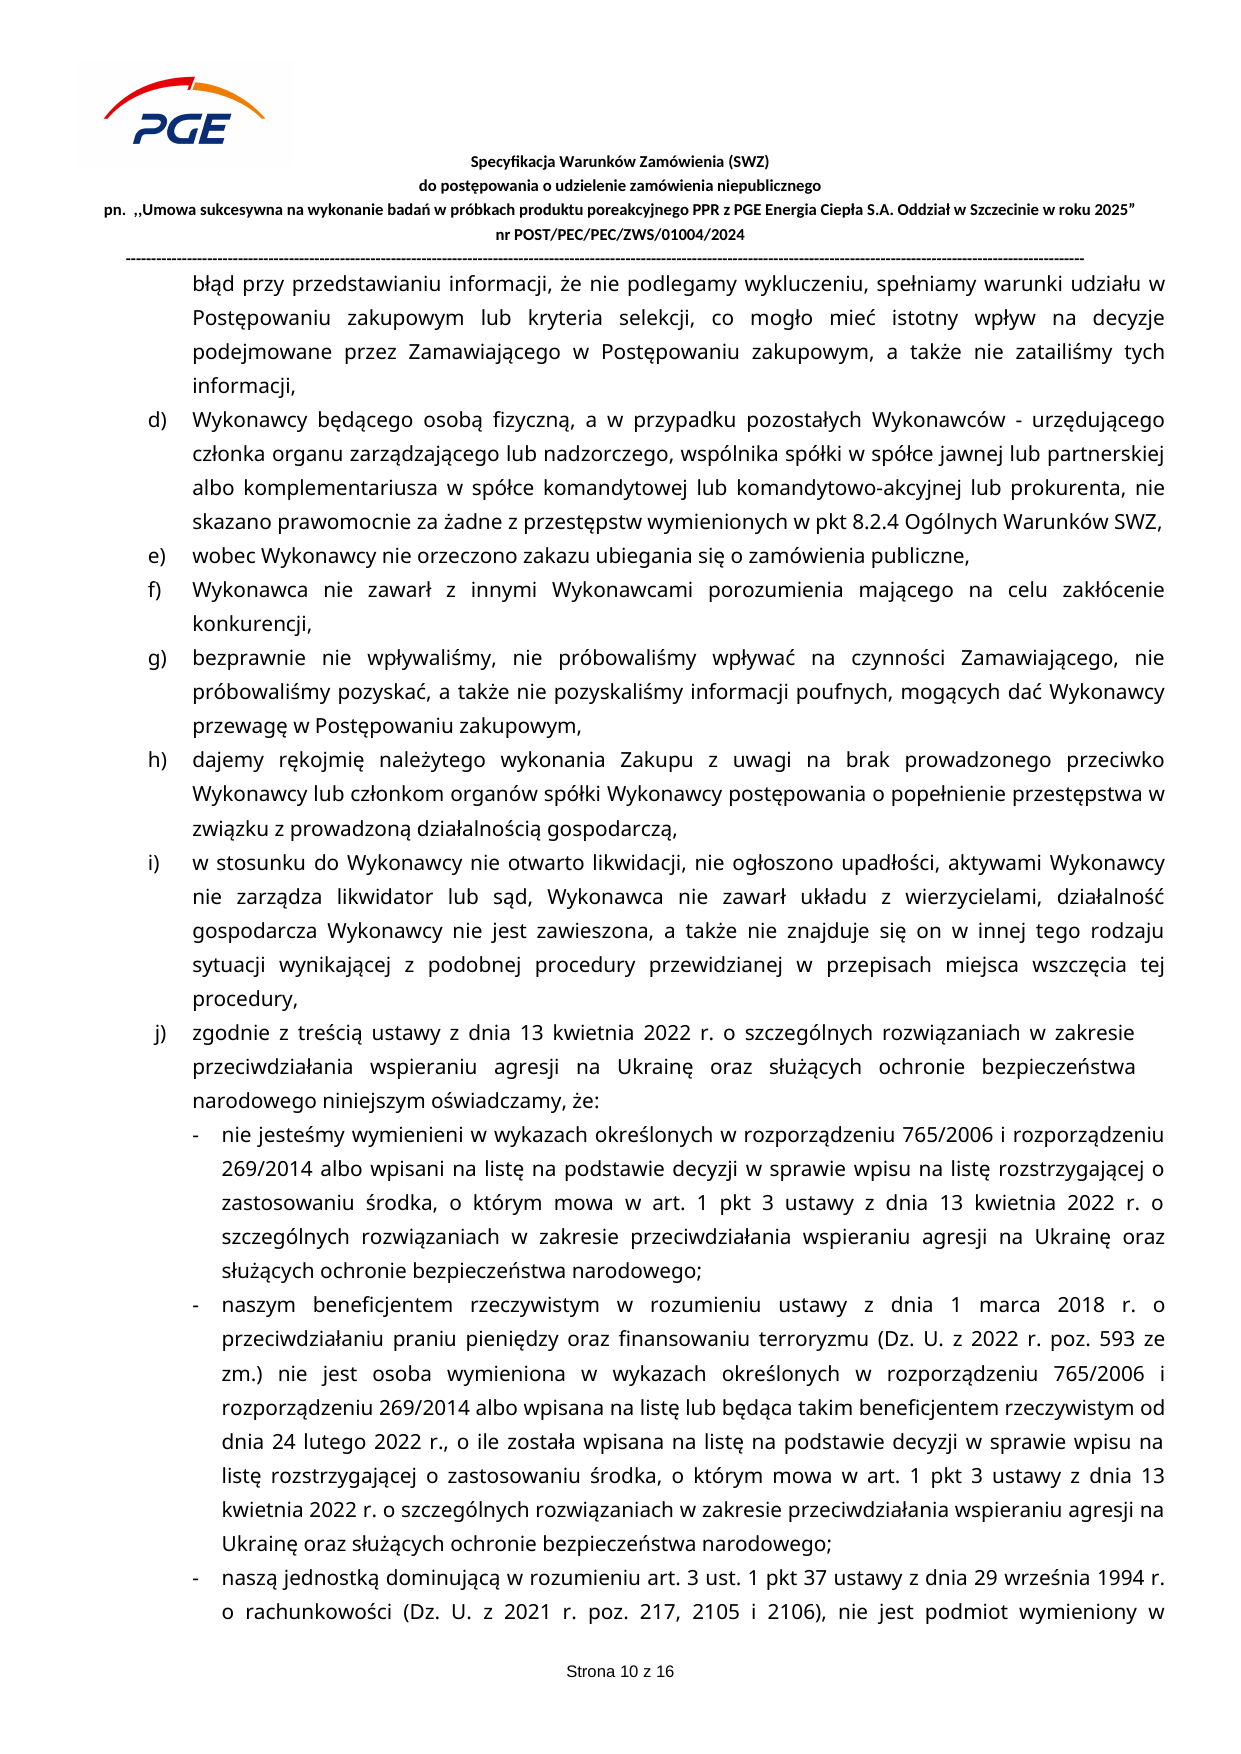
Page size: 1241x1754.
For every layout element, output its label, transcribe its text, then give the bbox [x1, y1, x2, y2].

picture [75, 60, 294, 167]
list zgodnie z treścią ustawy z dnia 13 kwietnia 2022 r. o szczególnych rozwiązaniach w zakresie przeciwdziałania wspieraniu agresji na Ukrainę oraz służących ochronie bezpieczeństwa narodowego niniejszym oświadczamy, że: [154, 1018, 1137, 1114]
list wobec Wykonawcy nie orzeczono zakazu ubiegania się o zamówienia publiczne, [148, 541, 1166, 569]
list bezprawnie nie wpływaliśmy, nie próbowaliśmy wpływać na czynności Zamawiającego, nie próbowaliśmy pozyskać, a także nie pozyskaliśmy informacji poufnych, mogących dać Wykonawcy przewagę w Postępowaniu zakupowym, [148, 643, 1166, 740]
list Wykonawcy będącego osobą fizyczną, a w przypadku pozostałych Wykonawców - urzędującego członka organu zarządzającego lub nadzorczego, wspólnika spółki w spółce jawnej lub partnerskiej albo komplementariusza w spółce komandytowej lub komandytowo-akcyjnej lub prokurenta, nie skazano prawomocnie za żadne z przestępstw wymienionych w pkt 8.2.4 Ogólnych Warunków SWZ, [148, 405, 1166, 536]
list w stosunku do Wykonawcy nie otwarto likwidacji, nie ogłoszono upadłości, aktywami Wykonawcy nie zarządza likwidator lub sąd, Wykonawca nie zawarł układu z wierzycielami, działalność gospodarcza Wykonawcy nie jest zawieszona, a także nie znajduje się on w innej tego rodzaju sytuacji wynikającej z podobnej procedury przewidzianej w przepisach miejsca wszczęcia tej procedury, [148, 848, 1166, 1012]
text - naszym beneficjentem rzeczywistym w rozumieniu ustawy z dnia 1 marca 2018 r. o przeciwdziałaniu praniu pieniędzy oraz finansowaniu terroryzmu (Dz. U. z 2022 r. poz. 593 ze zm.) nie jest osoba wymieniona w wykazach określonych w rozporządzeniu 765/2006 i rozporządzeniu 269/2014 albo wpisana na listę lub będąca takim beneficjentem rzeczywistym od dnia 24 lutego 2022 r., o ile została wpisana na listę na podstawie decyzji w sprawie wpisu na listę rozstrzygającej o zastosowaniu środka, o którym mowa w art. 1 pkt 3 ustawy z dnia 13 kwietnia 2022 r. o szczególnych rozwiązaniach w zakresie przeciwdziałania wspieraniu agresji na Ukrainę oraz służących ochronie bezpieczeństwa narodowego; [192, 1291, 1166, 1557]
list Wykonawca nie zawarł z innymi Wykonawcami porozumienia mającego na celu zakłócenie konkurencji, [148, 575, 1166, 638]
list dajemy rękojmię należytego wykonania Zakupu z uwagi na brak prowadzonego przeciwko Wykonawcy lub członkom organów spółki Wykonawcy postępowania o popełnienie przestępstwa w związku z prowadzoną działalnością gospodarczą, [148, 746, 1166, 842]
text - nie jesteśmy wymienieni w wykazach określonych w rozporządzeniu 765/2006 i rozporządzeniu 269/2014 albo wpisani na listę na podstawie decyzji w sprawie wpisu na listę rozstrzygającej o zastosowaniu środka, o którym mowa w art. 1 pkt 3 ustawy z dnia 13 kwietnia 2022 r. o szczególnych rozwiązaniach w zakresie przeciwdziałania wspieraniu agresji na Ukrainę oraz służących ochronie bezpieczeństwa narodowego; [192, 1120, 1166, 1285]
